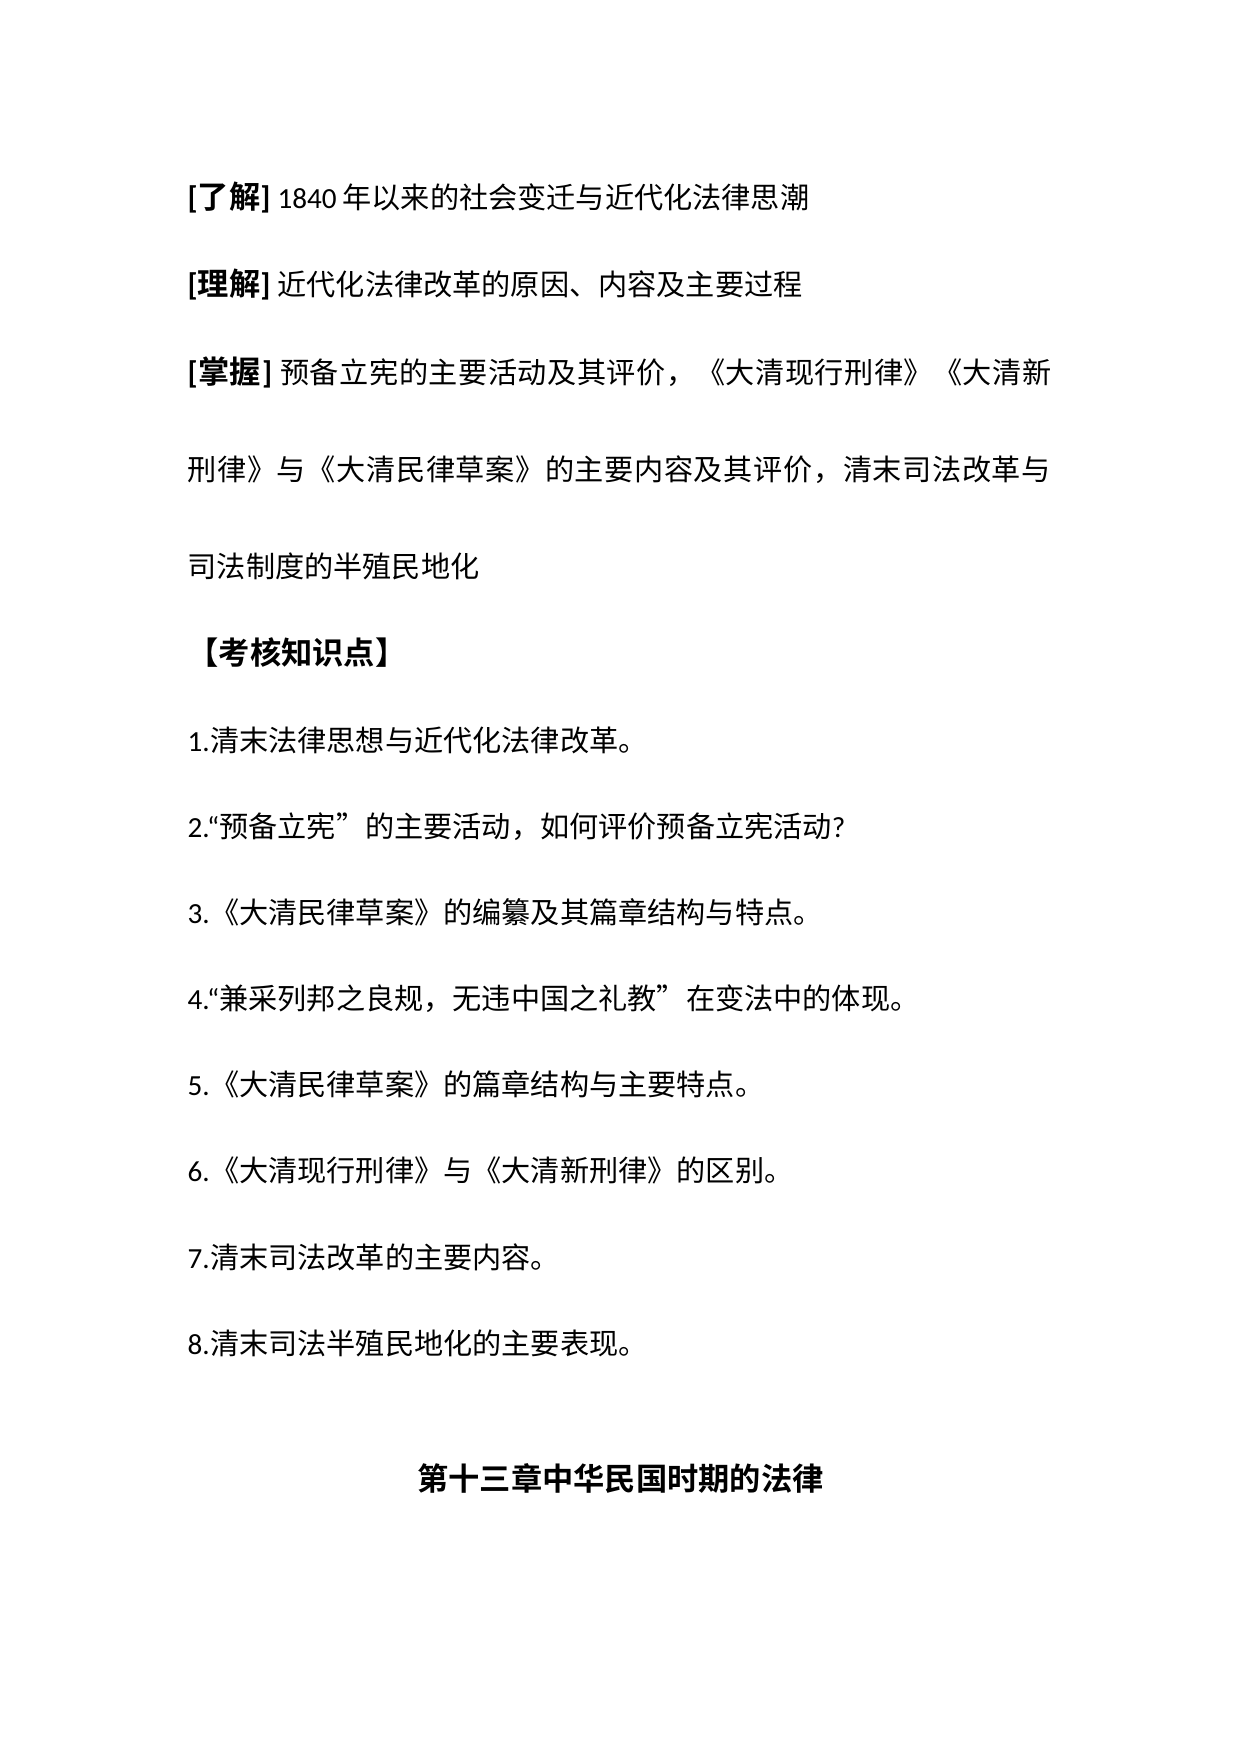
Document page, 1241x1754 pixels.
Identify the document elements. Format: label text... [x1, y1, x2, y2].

text [掌握] 预备立宪的主要活动及其评价，《大清现行刑律》《大清新刑律》与《大清民律草案》的主要内容及其评价，清末司法改革与司法制度的半殖民地化 [187, 337, 1053, 597]
list 6.《大清现行刑律》与《大清新刑律》的区别。 [187, 1137, 1053, 1202]
list 7.清末司法改革的主要内容。 [187, 1223, 1053, 1288]
list 4.“兼采列邦之良规，无违中国之礼教”在变法中的体现。 [187, 964, 1053, 1029]
text [理解] 近代化法律改革的原因、内容及主要过程 [187, 249, 1053, 314]
list 5.《大清民律草案》的篇章结构与主要特点。 [187, 1051, 1053, 1116]
list 3.《大清民律草案》的编纂及其篇章结构与特点。 [187, 878, 1053, 943]
list 1.清末法律思想与近代化法律改革。 [187, 706, 1053, 771]
text [了解] 1840年以来的社会变迁与近代化法律思潮 [187, 162, 1053, 227]
list 8.清末司法半殖民地化的主要表现。 [187, 1309, 1053, 1374]
text 第十三章中华民国时期的法律 [187, 1444, 1053, 1509]
list 【考核知识点】 [187, 618, 1053, 683]
list 2.“预备立宪”的主要活动，如何评价预备立宪活动? [187, 792, 1053, 857]
